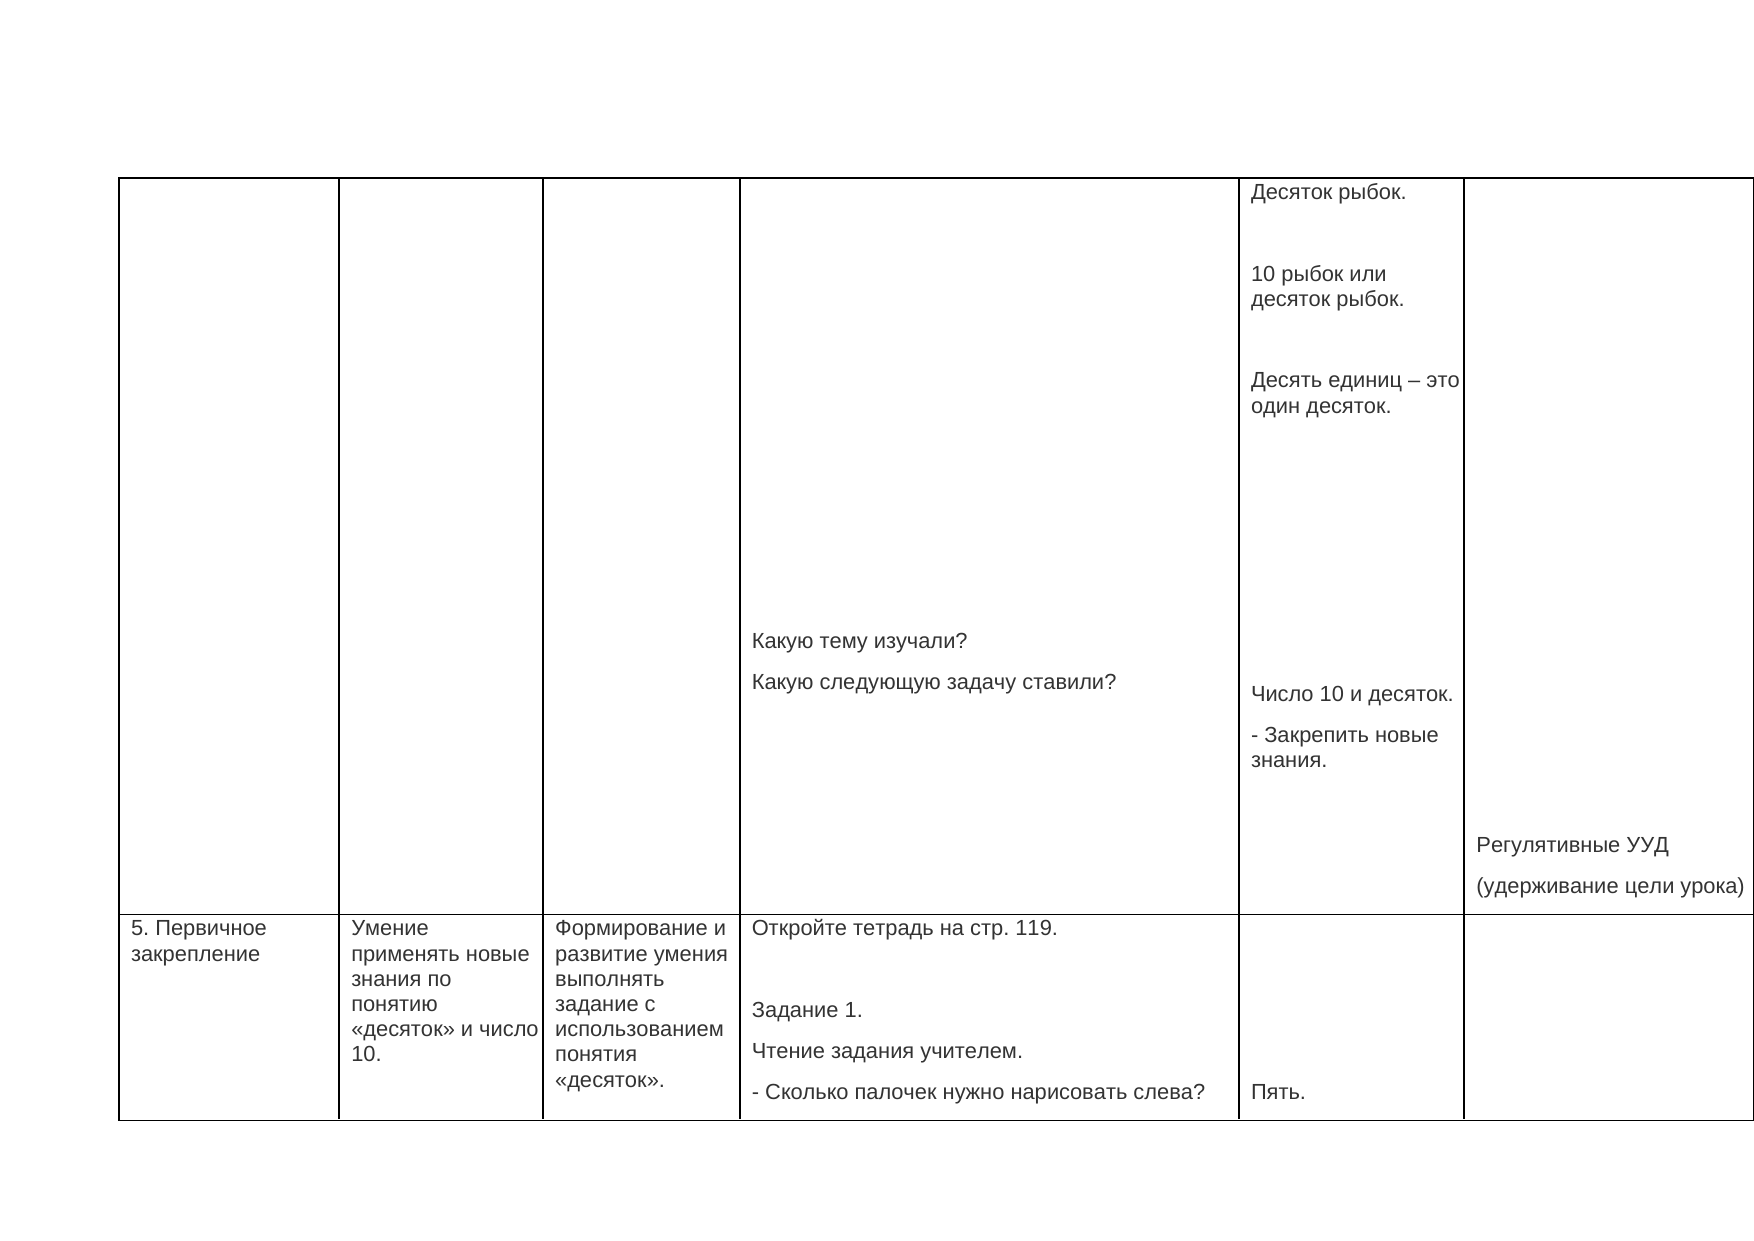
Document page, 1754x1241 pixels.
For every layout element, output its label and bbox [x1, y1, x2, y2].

table_cell [1465, 915, 1753, 1119]
table_cell [120, 179, 338, 914]
table_cell [1240, 915, 1463, 1119]
table_cell [741, 915, 1238, 1119]
table_cell [1465, 179, 1753, 914]
table_cell [544, 915, 739, 1119]
table_cell [1240, 179, 1463, 914]
table_cell [340, 915, 542, 1119]
table_cell [741, 179, 1238, 914]
table_cell [120, 915, 338, 1119]
table_cell [544, 179, 739, 914]
table_cell [340, 179, 542, 914]
